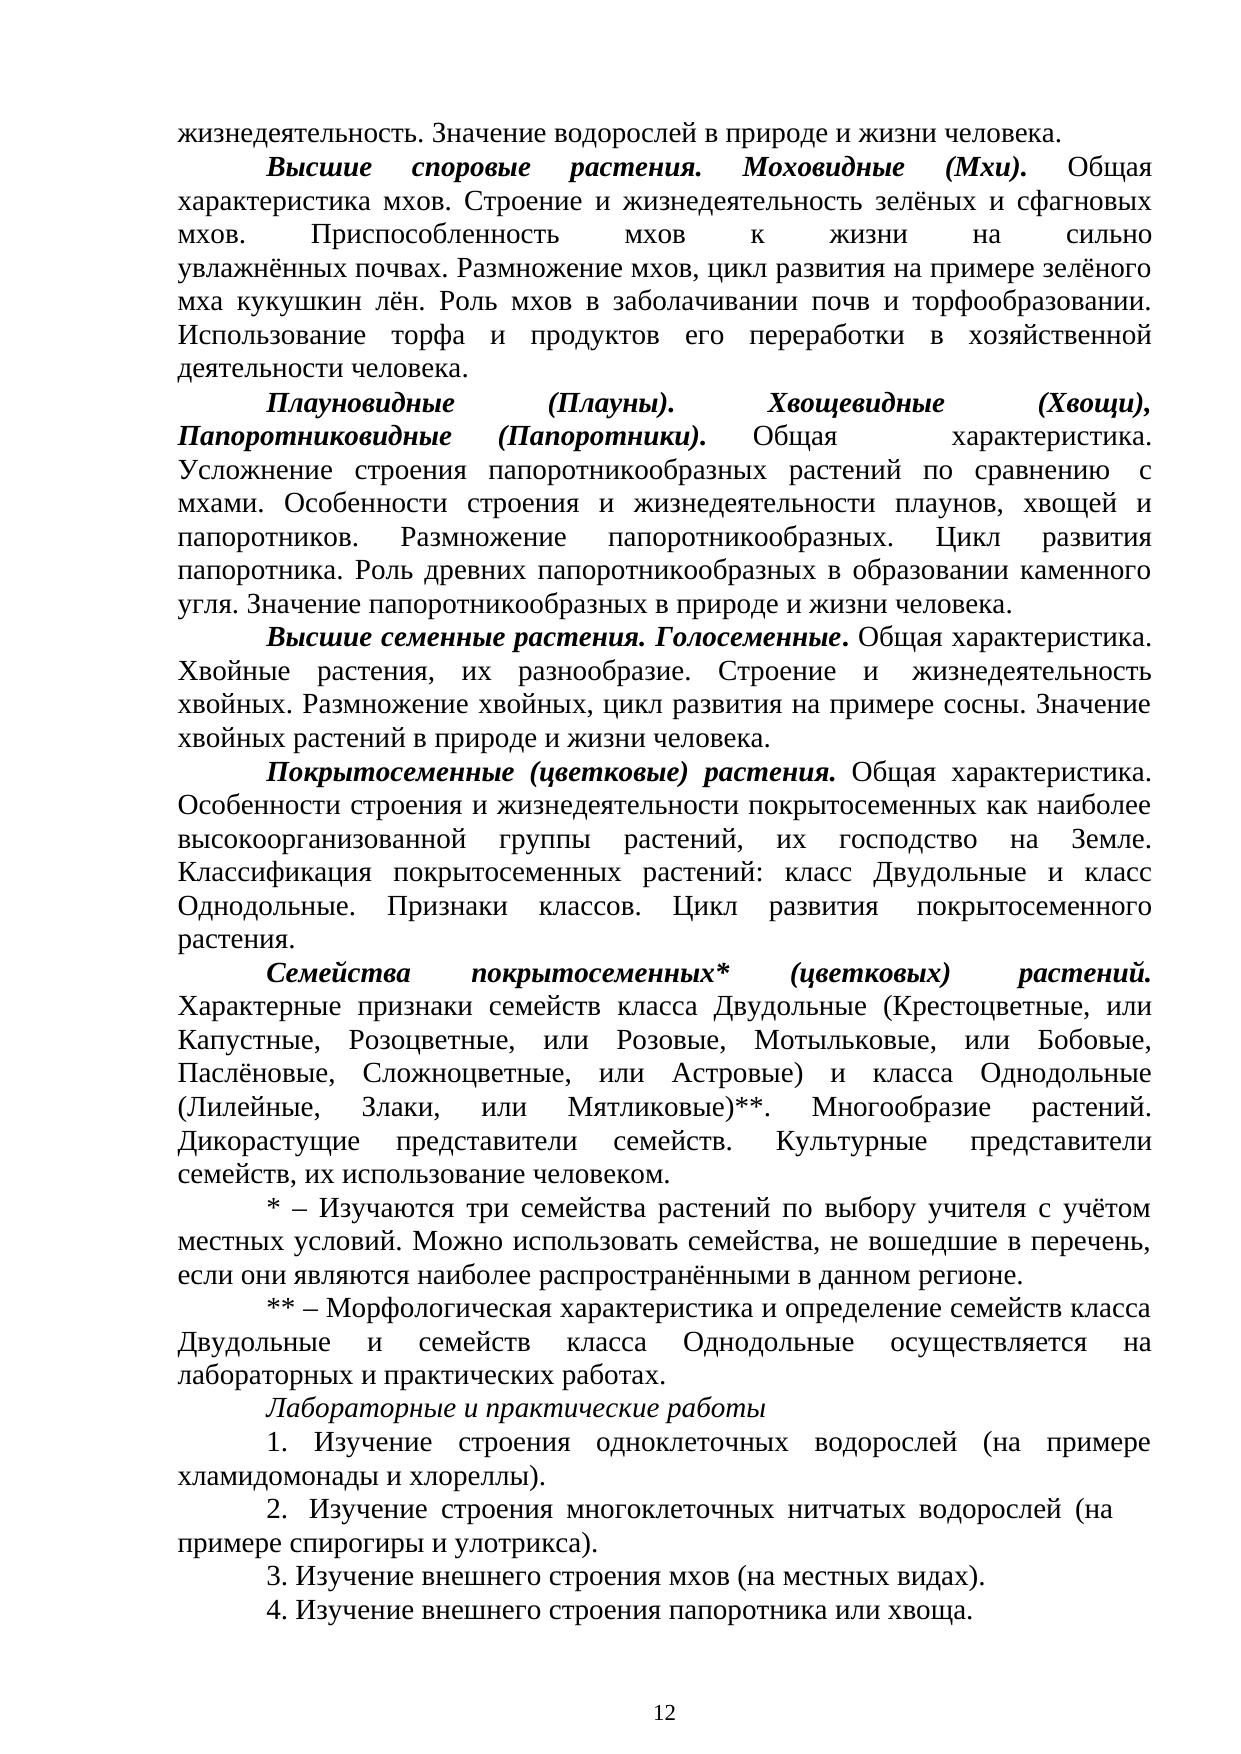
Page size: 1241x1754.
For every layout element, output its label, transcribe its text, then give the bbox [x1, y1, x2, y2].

text жизнедеятельность. Значение водорослей в природе и жизни человека. [177, 115, 1163, 149]
list Изучение строения многоклеточных нитчатых водорослей (на примере спирогиры и улотрикса). [177, 1491, 1152, 1558]
list Изучение внешнего строения мхов (на местных видах). [266, 1558, 1163, 1592]
text Лабораторные и практические работы [266, 1391, 1163, 1424]
text * – Изучаются три семейства растений по выбору учителя с учётом местных условий. Можно использовать семейства, не вошедшие в перечень, если они являются наиболее распространёнными в данном регионе. [177, 1190, 1152, 1290]
text ** – Морфологическая характеристика и определение семейств класса Двудольные и семейств класса Однодольные осуществляется на лабораторных и практических работах. [177, 1290, 1152, 1391]
text Высшие семенные растения. Голосеменные. Общая характеристика. Хвойные растения, их разнообразие. Строение и жизнедеятельность хвойных. Размножение хвойных, цикл развития на примере сосны. Значение хвойных растений в природе и жизни человека. [177, 619, 1152, 754]
list Изучение внешнего строения папоротника или хвоща. [266, 1592, 1163, 1626]
text Плауновидные (Плауны). Хвощевидные (Хвощи), Папоротниковидные (Папоротники). Общая характеристика. Усложнение строения папоротникообразных растений по сравнению с мхами. Особенности строения и жизнедеятельности плаунов, хвощей и папоротников. Размножение папоротникообразных. Цикл развития папоротника. Роль древних папоротникообразных в образовании каменного угля. Значение папоротникообразных в природе и жизни человека. [177, 385, 1152, 619]
text Семейства покрытосеменных* (цветковых) растений. Характерные признаки семейств класса Двудольные (Крестоцветные, или Капустные, Розоцветные, или Розовые, Мотыльковые, или Бобовые, Паслёновые, Сложноцветные, или Астровые) и класса Однодольные (Лилейные, Злаки, или Мятликовые)**. Многообразие растений. Дикорастущие представители семейств. Культурные представители семейств, их использование человеком. [177, 955, 1152, 1190]
list Изучение строения одноклеточных водорослей (на примере хламидомонады и хлореллы). [177, 1424, 1152, 1491]
text Высшие споровые растения. Моховидные (Мхи). Общая характеристика мхов. Строение и жизнедеятельность зелёных и сфагновых мхов. Приспособленность мхов к жизни на сильно увлажнённых почвах. Размножение мхов, цикл развития на примере зелёного мха кукушкин лён. Роль мхов в заболачивании почв и торфообразовании. Использование торфа и продуктов его переработки в хозяйственной деятельности человека. [177, 149, 1152, 384]
text Покрытосеменные (цветковые) растения. Общая характеристика. Особенности строения и жизнедеятельности покрытосеменных как наиболее высокоорганизованной группы растений, их господство на Земле. Классификация покрытосеменных растений: класс Двудольные и класс Однодольные. Признаки классов. Цикл развития покрытосеменного растения. [177, 754, 1152, 955]
